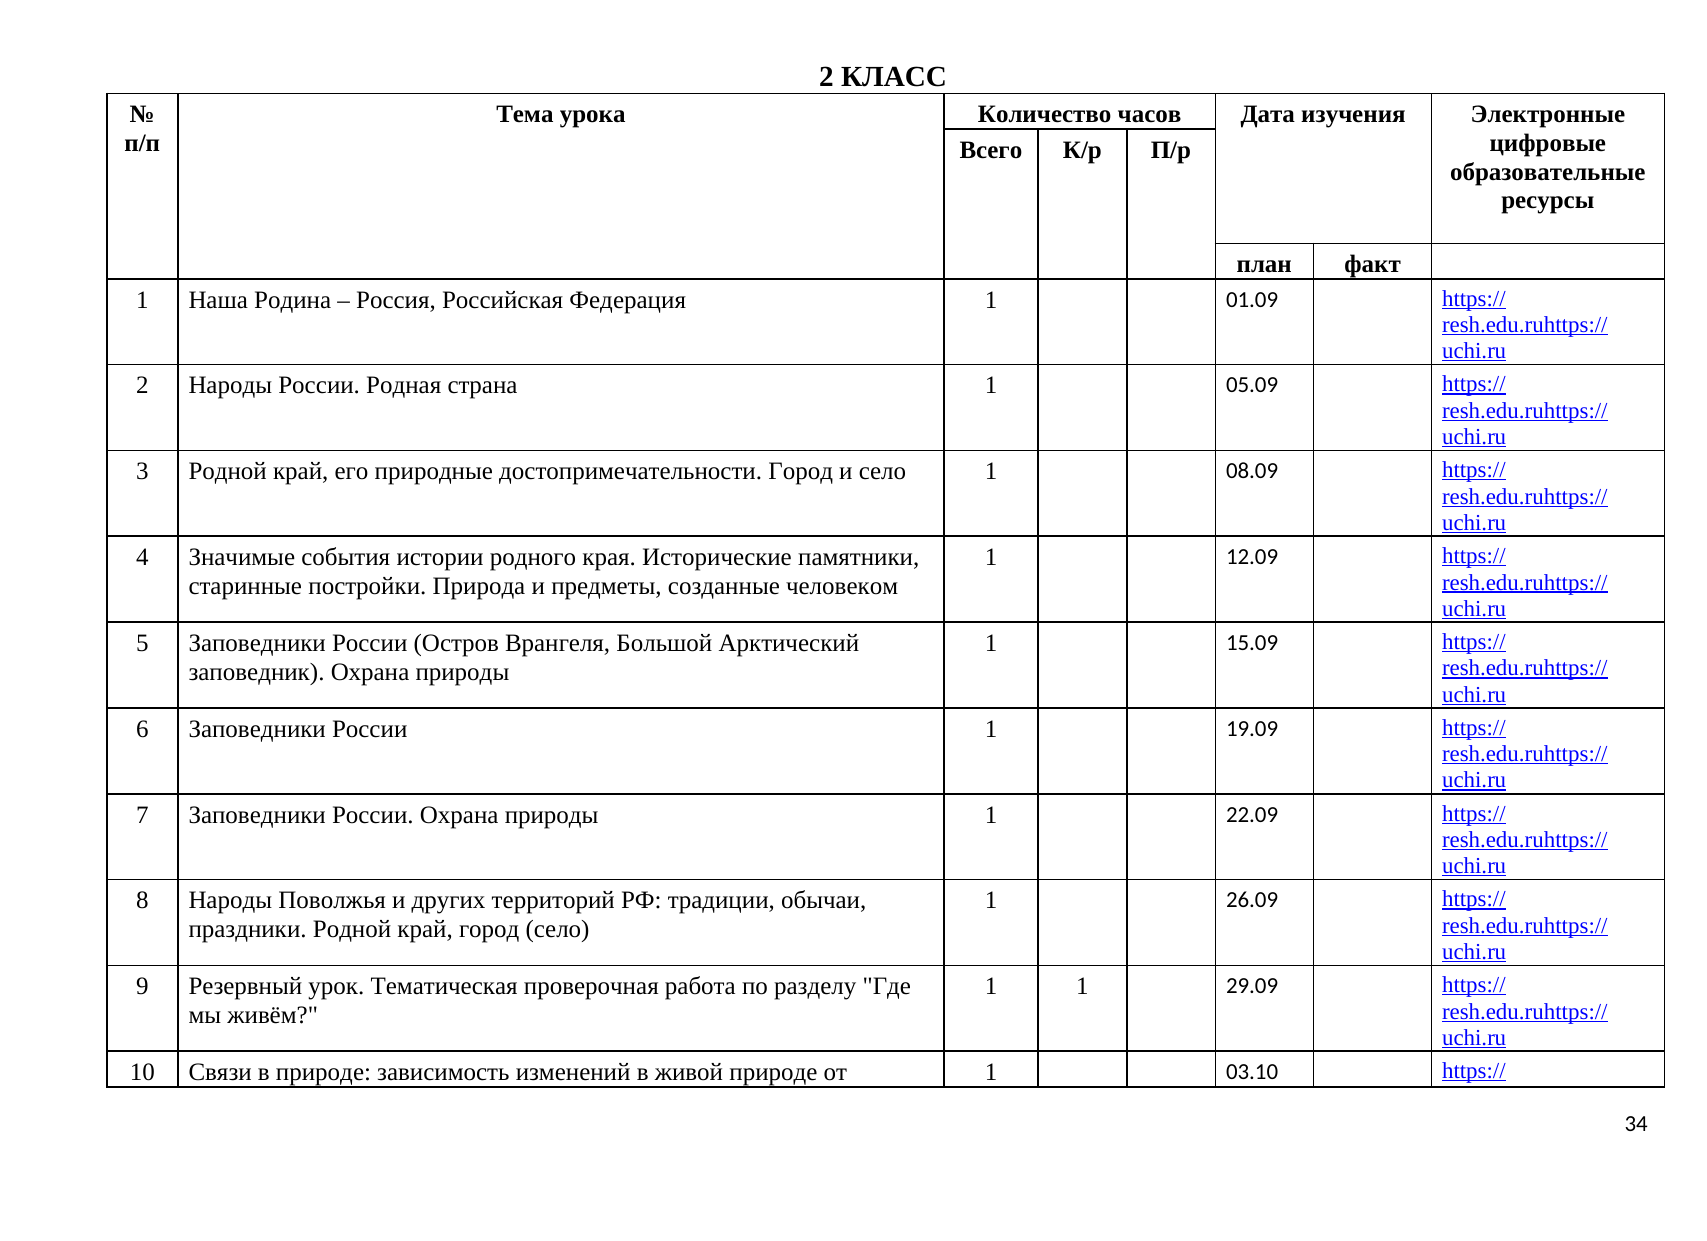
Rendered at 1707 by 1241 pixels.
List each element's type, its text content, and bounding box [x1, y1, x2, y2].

table_cell [1039, 795, 1126, 879]
table_cell [1314, 795, 1431, 879]
table_cell 1 [945, 365, 1037, 449]
table_cell 5 [108, 623, 177, 707]
table_cell [1039, 365, 1126, 449]
table_cell Всего [945, 130, 1037, 278]
table_cell [1128, 1052, 1215, 1086]
table_cell 1 [945, 795, 1037, 879]
table_cell Родной край, его природные достопримечательности. Город и село [179, 451, 943, 535]
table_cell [179, 1052, 943, 1086]
table_cell 12.09 [1216, 537, 1313, 621]
table_cell П/р [1128, 130, 1215, 278]
table_cell Наша Родина ‒ Россия, Российская Федерация [179, 280, 943, 364]
table_cell 01.09 [1216, 280, 1313, 364]
table_cell https://resh.edu.ruhttps://uchi.ru [1432, 966, 1664, 1050]
table_cell 1 [945, 966, 1037, 1050]
table_cell 1 [945, 880, 1037, 964]
table_cell 08.09 [1216, 451, 1313, 535]
table_cell [1039, 1052, 1126, 1086]
table_cell 8 [108, 880, 177, 964]
table_cell Народы России. Родная страна [179, 365, 943, 449]
table_cell https://resh.edu.ruhttps://uchi.ru [1432, 880, 1664, 964]
table_cell https://resh.edu.ruhttps://uchi.ru [1432, 623, 1664, 707]
table_cell Заповедники России [179, 709, 943, 793]
table_cell 2 [108, 365, 177, 449]
table_cell 9 [108, 966, 177, 1050]
table_cell https://resh.edu.ruhttps://uchi.ru [1432, 537, 1664, 621]
table_cell [1039, 709, 1126, 793]
table_cell https://resh.edu.ruhttps://uchi.ru [1432, 280, 1664, 364]
table_cell 15.09 [1216, 623, 1313, 707]
table_cell [1128, 795, 1215, 879]
table_cell [1128, 365, 1215, 449]
table_cell [1314, 451, 1431, 535]
table_cell [1314, 1052, 1431, 1086]
table_cell Значимые события истории родного края. Исторические памятники, старинные постройки. Природа и предметы, созданные человеком [179, 537, 943, 621]
table_cell 03.10 [1216, 1052, 1313, 1086]
table_cell Заповедники России. Охрана природы [179, 795, 943, 879]
table_cell https://resh.edu.ruhttps://uchi.ru [1432, 365, 1664, 449]
table_cell 1 [108, 280, 177, 364]
table_cell 1 [1039, 966, 1126, 1050]
table_cell 29.09 [1216, 966, 1313, 1050]
table_cell [1314, 709, 1431, 793]
table_cell [1128, 880, 1215, 964]
table_header Тема урока [179, 94, 943, 278]
table_cell [1128, 280, 1215, 364]
table_cell 1 [945, 537, 1037, 621]
table_cell факт [1314, 244, 1431, 278]
table_cell [1128, 623, 1215, 707]
table_cell 26.09 [1216, 880, 1313, 964]
table_cell 1 [945, 623, 1037, 707]
table_cell [1128, 966, 1215, 1050]
table_cell [1039, 880, 1126, 964]
table_cell [1039, 623, 1126, 707]
table_cell 6 [108, 709, 177, 793]
table_cell 19.09 [1216, 709, 1313, 793]
table_cell [1128, 451, 1215, 535]
table_cell [1128, 537, 1215, 621]
table_cell план [1216, 244, 1313, 278]
table_cell Резервный урок. Тематическая проверочная работа по разделу "Где мы живём?" [179, 966, 943, 1050]
table_cell https://resh.edu.ruhttps://uchi.ru [1432, 795, 1664, 879]
table_cell [1314, 280, 1431, 364]
table_cell 7 [108, 795, 177, 879]
table_header № п/п [108, 94, 177, 278]
table_cell [1314, 537, 1431, 621]
table_cell [1039, 537, 1126, 621]
table_cell https://resh.edu.ruhttps://uchi.ru [1432, 451, 1664, 535]
table_header Электронные цифровые образовательные ресурсы [1432, 94, 1664, 242]
table_header Количество часов [945, 94, 1215, 128]
table_cell 05.09 [1216, 365, 1313, 449]
table_cell [1128, 709, 1215, 793]
table_cell 4 [108, 537, 177, 621]
table_cell [1039, 451, 1126, 535]
text 2 КЛАСС [118, 59, 1647, 93]
table_cell 3 [108, 451, 177, 535]
table_cell [1314, 623, 1431, 707]
table_cell Заповедники России (Остров Врангеля, Большой Арктический заповедник). Охрана природы [179, 623, 943, 707]
table_cell 10 [108, 1052, 177, 1086]
table_cell 1 [945, 280, 1037, 364]
table_cell 22.09 [1216, 795, 1313, 879]
table_cell 1 [945, 451, 1037, 535]
table_cell [1039, 280, 1126, 364]
table_cell https://resh.edu.ruhttps://uchi.ru [1432, 709, 1664, 793]
table_cell [1314, 966, 1431, 1050]
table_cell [1432, 1052, 1664, 1086]
table_cell К/р [1039, 130, 1126, 278]
table_cell [1314, 880, 1431, 964]
table_cell [1314, 365, 1431, 449]
table_cell 1 [945, 1052, 1037, 1086]
table_header Дата изучения [1216, 94, 1431, 242]
table_cell 1 [945, 709, 1037, 793]
table_cell Народы Поволжья и других территорий РФ: традиции, обычаи, праздники. Родной край, город (село) [179, 880, 943, 964]
table_cell [1432, 244, 1664, 278]
